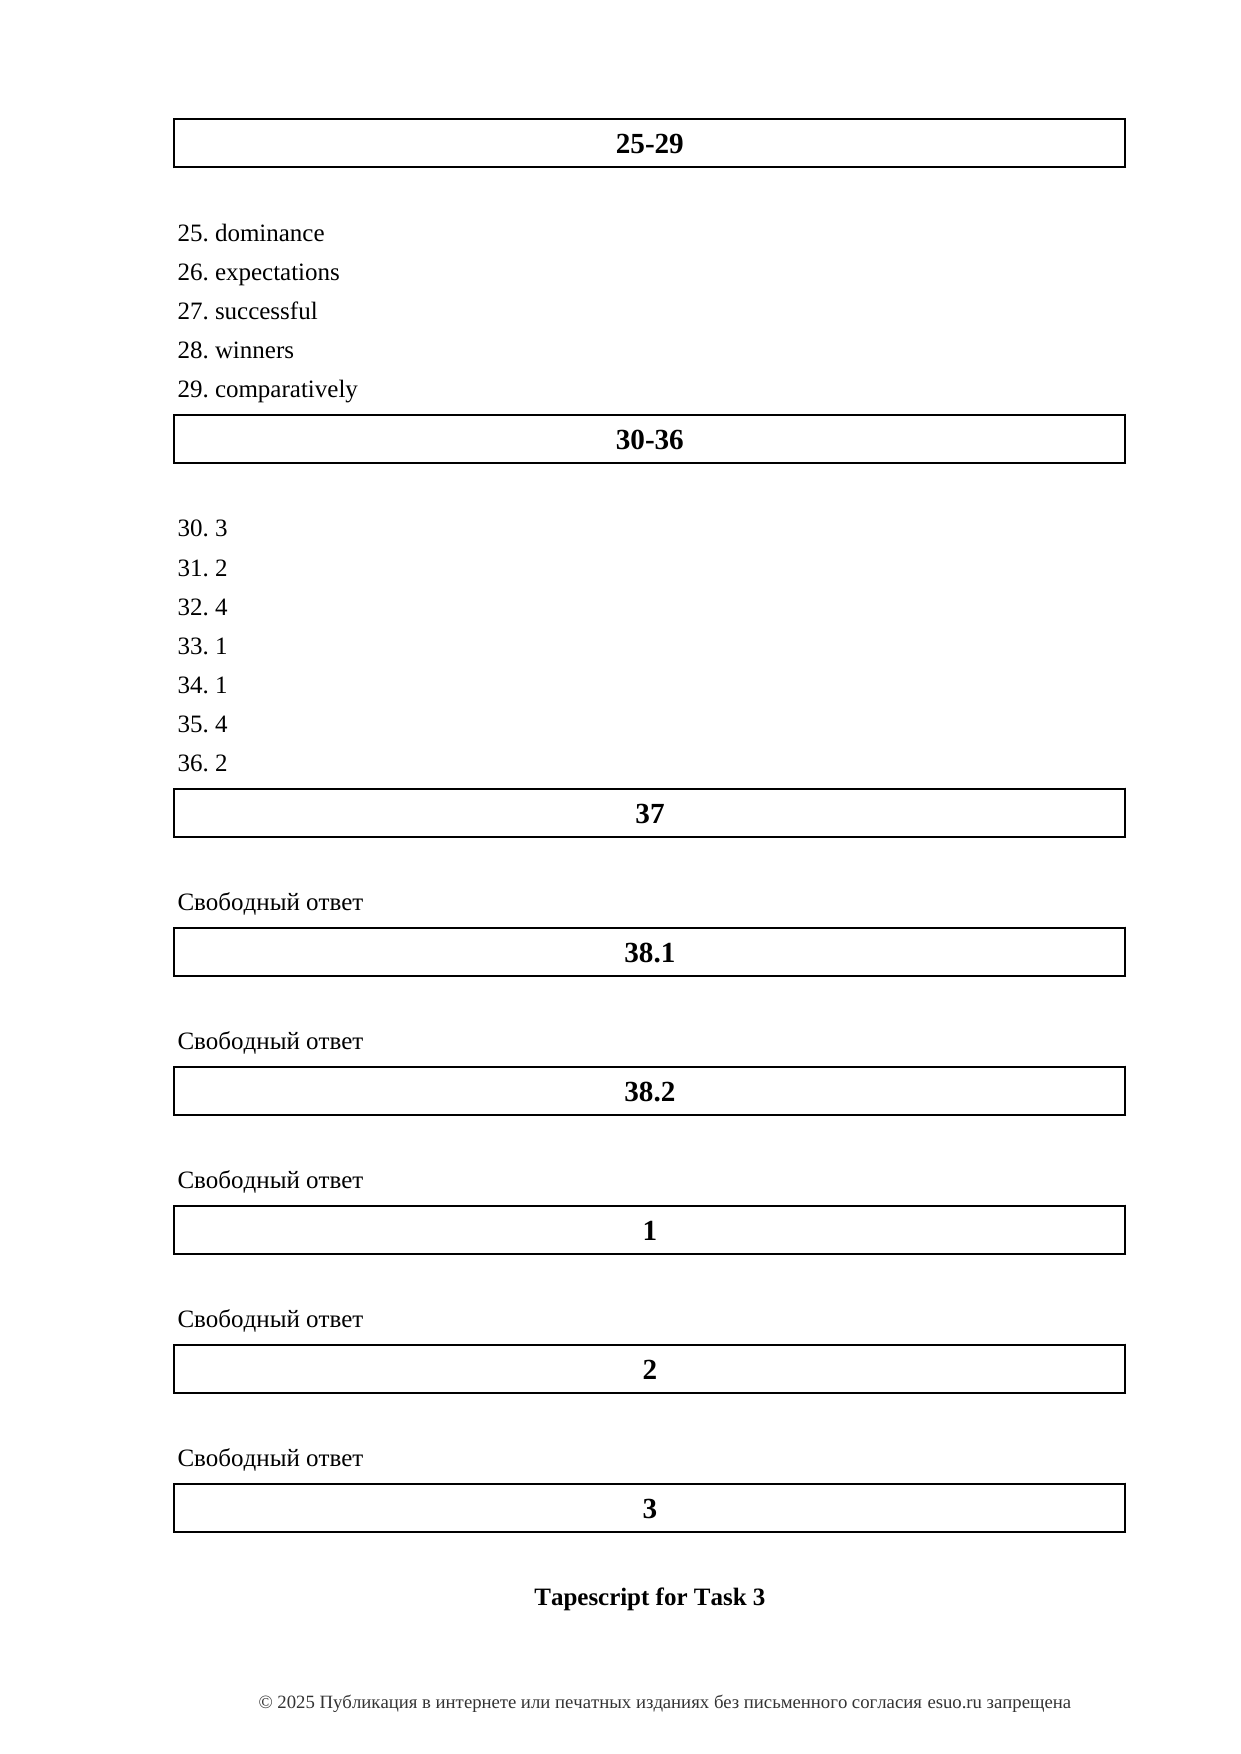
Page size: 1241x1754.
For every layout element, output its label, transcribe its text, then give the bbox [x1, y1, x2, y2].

text 31. 2 [177, 553, 1122, 581]
text 32. 4 [177, 592, 1122, 621]
subtitle 37 [175, 790, 1124, 836]
text Tapescript for Task 3 [177, 1582, 1122, 1611]
text 30. 3 [177, 513, 1122, 542]
subtitle 1 [175, 1207, 1124, 1253]
text 26. expectations [177, 257, 1122, 286]
text Свободный ответ [177, 1304, 1122, 1333]
text 34. 1 [177, 670, 1122, 699]
text 27. successful [177, 296, 1122, 325]
text 29. comparatively [177, 374, 1122, 403]
text Свободный ответ [177, 1165, 1122, 1194]
subtitle 25-29 [175, 120, 1124, 166]
subtitle 38.1 [175, 929, 1124, 975]
subtitle 3 [175, 1485, 1124, 1531]
text 25. dominance [177, 218, 1122, 247]
subtitle 30-36 [175, 416, 1124, 462]
text Свободный ответ [177, 1026, 1122, 1055]
text 35. 4 [177, 709, 1122, 738]
text 28. winners [177, 335, 1122, 364]
text 33. 1 [177, 631, 1122, 660]
subtitle 38.2 [175, 1068, 1124, 1114]
text Свободный ответ [177, 1443, 1122, 1472]
text 36. 2 [177, 748, 1122, 777]
text Свободный ответ [177, 887, 1122, 916]
subtitle 2 [175, 1346, 1124, 1392]
